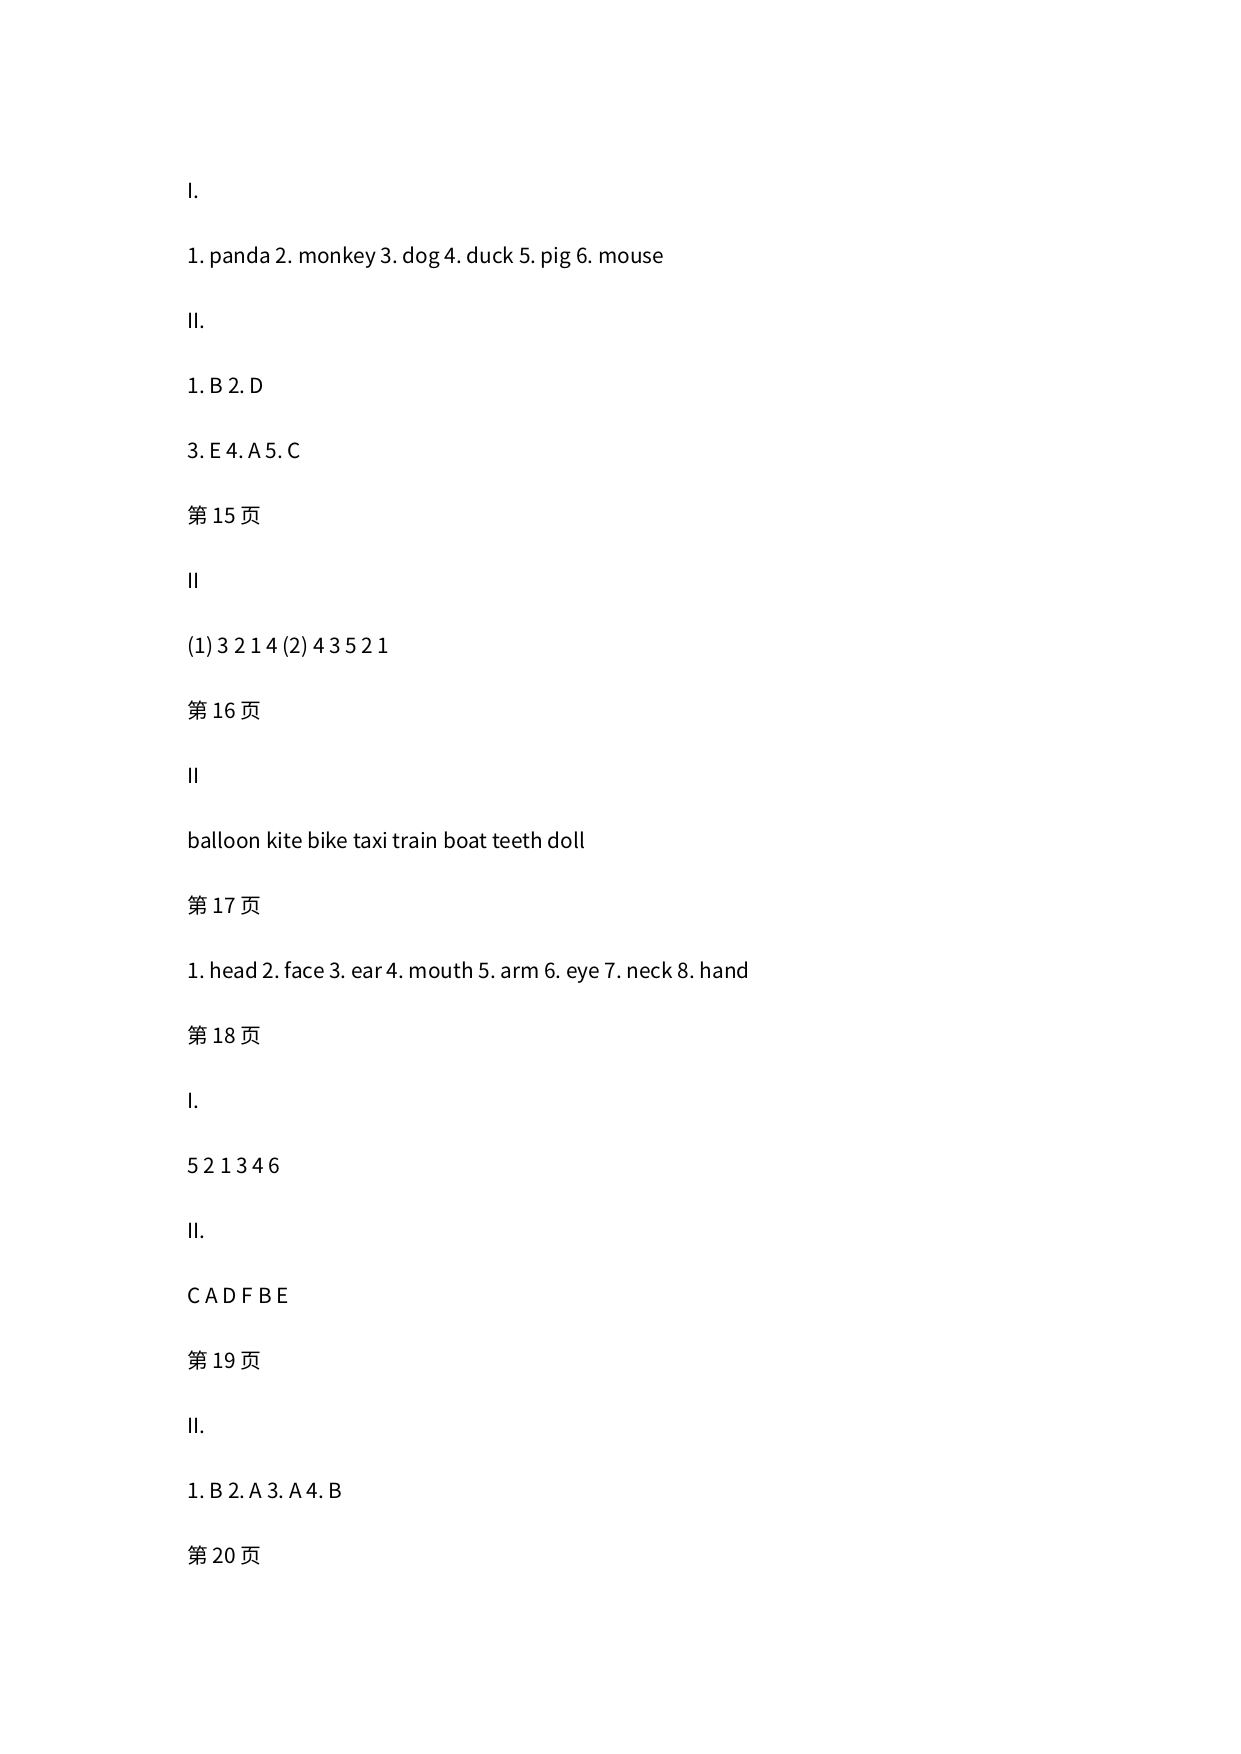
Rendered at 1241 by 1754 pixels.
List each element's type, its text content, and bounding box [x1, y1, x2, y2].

text 第19页 [187, 1332, 1053, 1397]
text 1. B 2. D [187, 357, 1053, 422]
text II [187, 552, 1053, 617]
text C A D F B E [187, 1267, 1053, 1332]
text 1. panda 2. monkey 3. dog 4. duck 5. pig 6. mouse [187, 227, 1053, 292]
text II. [187, 292, 1053, 357]
text 5 2 1 3 4 6 [187, 1137, 1053, 1202]
text 第15页 [187, 487, 1053, 552]
text 1. head 2. face 3. ear 4. mouth 5. arm 6. eye 7. neck 8. hand [187, 942, 1053, 1007]
text balloon kite bike taxi train boat teeth doll [187, 812, 1053, 877]
text 3. E 4. A 5. C [187, 422, 1053, 487]
text I. [187, 162, 1053, 227]
text 第17页 [187, 877, 1053, 942]
text 第18页 [187, 1007, 1053, 1072]
text (1) 3 2 1 4 (2) 4 3 5 2 1 [187, 617, 1053, 682]
text 第20页 [187, 1527, 1053, 1592]
text 第16页 [187, 682, 1053, 747]
text II. [187, 1397, 1053, 1462]
text 1. B 2. A 3. A 4. B [187, 1462, 1053, 1527]
text II. [187, 1202, 1053, 1267]
text II [187, 747, 1053, 812]
text I. [187, 1072, 1053, 1137]
